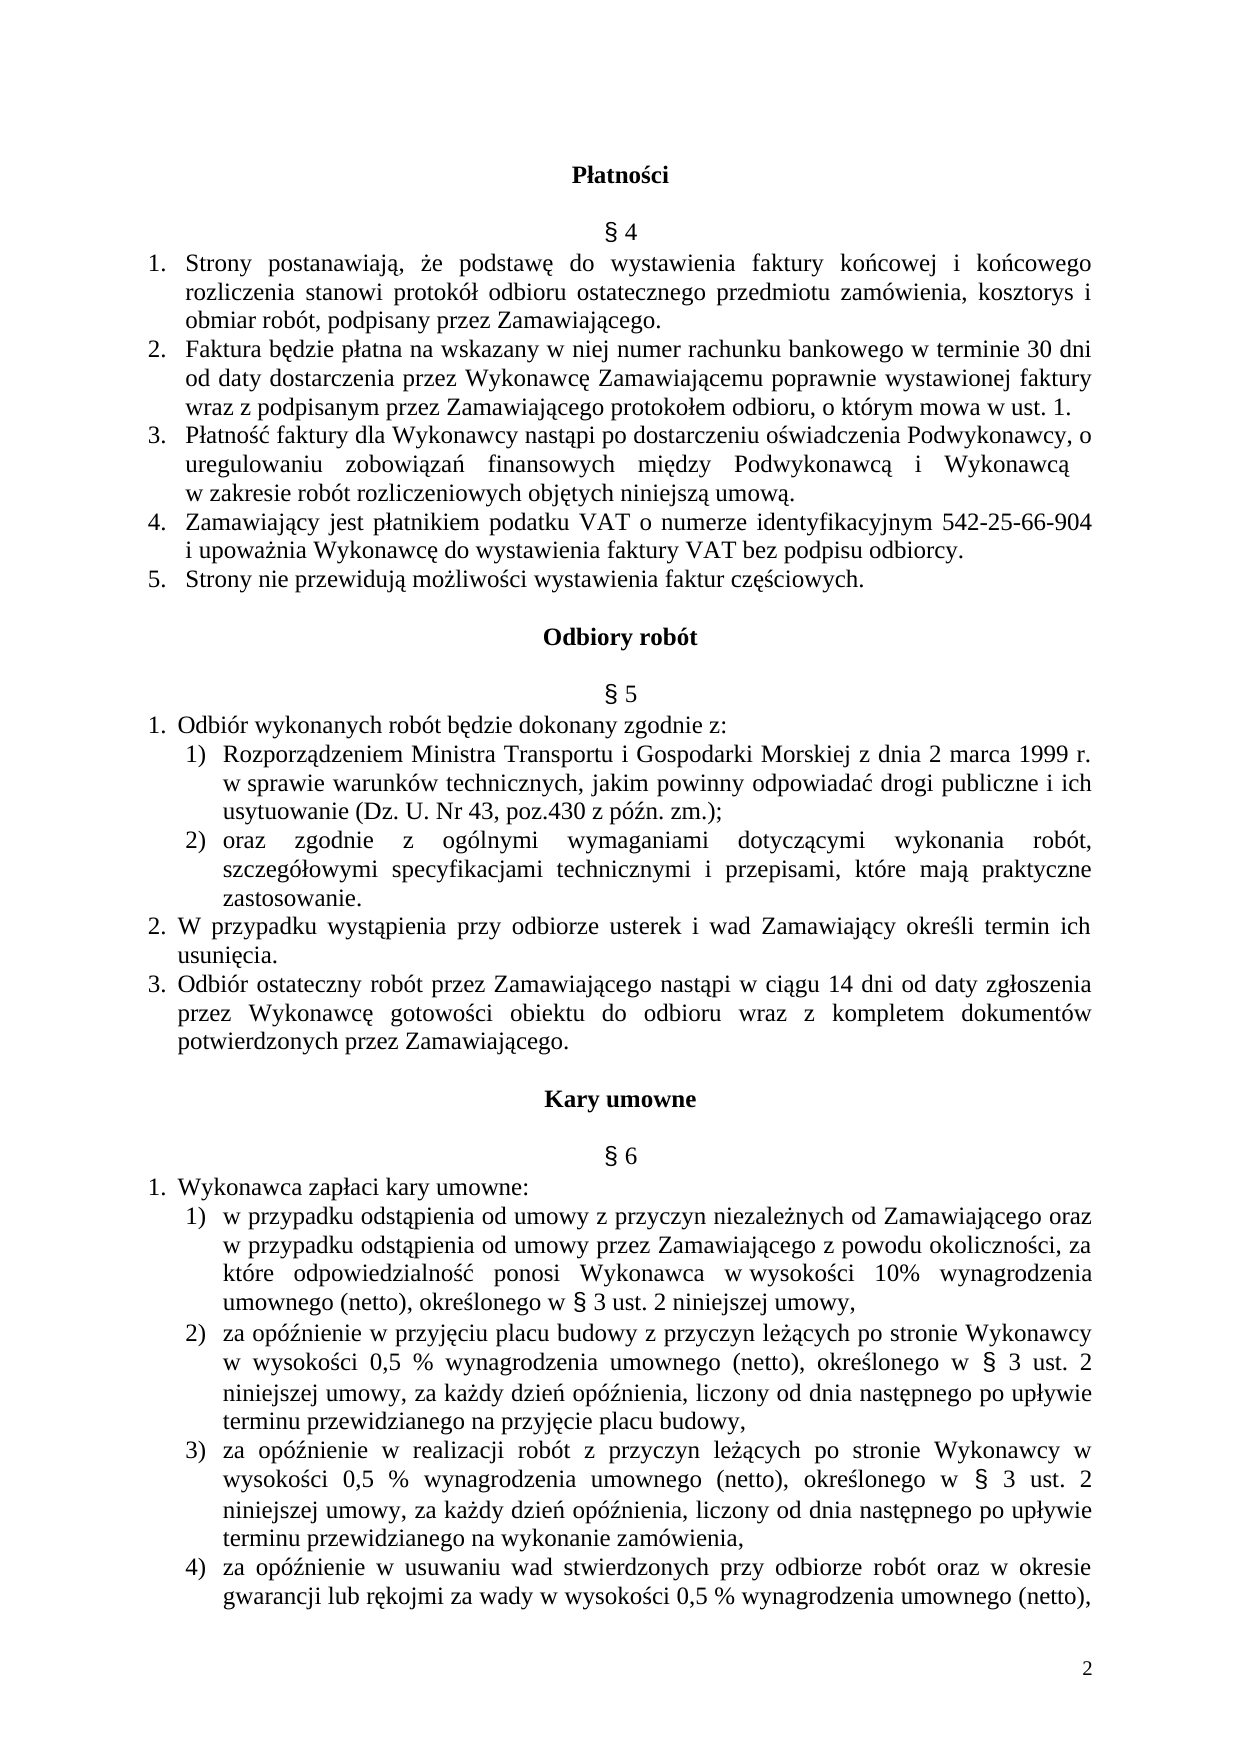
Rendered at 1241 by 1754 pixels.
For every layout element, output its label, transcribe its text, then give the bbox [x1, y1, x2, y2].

text Płatności [148, 160, 1092, 188]
list w przypadku odstąpienia od umowy z przyczyn niezależnych od Zamawiającego oraz w przypadku odstąpienia od umowy przez Zamawiającego z powodu okoliczności, za które odpowiedzialność ponosi Wykonawca w wysokości 10% wynagrodzenia umownego (netto), określonego w 3 ust. 2 niniejszej umowy, [185, 1201, 1092, 1318]
text Kary umowne [148, 1084, 1092, 1113]
list Wykonawca zapłaci kary umowne: [148, 1172, 1092, 1201]
list Płatność faktury dla Wykonawcy nastąpi po dostarczeniu oświadczenia Podwykonawcy, o uregulowaniu zobowiązań finansowych między Podwykonawcą i Wykonawcą w zakresie robót rozliczeniowych objętych niniejszą umową. [148, 421, 1092, 507]
list Rozporządzeniem Ministra Transportu i Gospodarki Morskiej z dnia 2 marca 1999 r. w sprawie warunków technicznych, jakim powinny odpowiadać drogi publiczne i ich usytuowanie (Dz. U. Nr 43, poz.430 z późn. zm.); [185, 739, 1092, 825]
list Strony postanawiają, że podstawę do wystawienia faktury końcowej i końcowego rozliczenia stanowi protokół odbioru ostatecznego przedmiotu zamówienia, kosztorys i obmiar robót, podpisany przez Zamawiającego. [148, 248, 1092, 334]
list W przypadku wystąpienia przy odbiorze usterek i wad Zamawiający określi termin ich usunięcia. [148, 911, 1092, 969]
text 4 [148, 217, 1092, 248]
list Faktura będzie płatna na wskazany w niej numer rachunku bankowego w terminie 30 dni od daty dostarczenia przez Wykonawcę Zamawiającemu poprawnie wystawionej faktury wraz z podpisanym przez Zamawiającego protokołem odbioru, o którym mowa w ust. 1. [148, 334, 1092, 421]
list za opóźnienie w realizacji robót z przyczyn leżących po stronie Wykonawcy w wysokości 0,5 % wynagrodzenia umownego (netto), określonego w 3 ust. 2 niniejszej umowy, za każdy dzień opóźnienia, liczony od dnia następnego po upływie terminu przewidzianego na wykonanie zamówienia, [185, 1435, 1092, 1552]
list Strony nie przewidują możliwości wystawienia faktur częściowych. [148, 564, 1092, 593]
list Odbiór wykonanych robót będzie dokonany zgodnie z: [148, 710, 1092, 739]
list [185, 1552, 1092, 1610]
text 6 [148, 1141, 1092, 1172]
text Odbiory robót [148, 622, 1092, 651]
list oraz zgodnie z ogólnymi wymaganiami dotyczącymi wykonania robót, szczegółowymi specyfikacjami technicznymi i przepisami, które mają praktyczne zastosowanie. [185, 825, 1092, 911]
list Zamawiający jest płatnikiem podatku VAT o numerze identyfikacyjnym 542-25-66-904 i upoważnia Wykonawcę do wystawienia faktury VAT bez podpisu odbiorcy. [148, 507, 1092, 564]
list za opóźnienie w przyjęciu placu budowy z przyczyn leżących po stronie Wykonawcy w wysokości 0,5 % wynagrodzenia umownego (netto), określonego w 3 ust. 2 niniejszej umowy, za każdy dzień opóźnienia, liczony od dnia następnego po upływie terminu przewidzianego na przyjęcie placu budowy, [185, 1318, 1092, 1435]
text 5 [148, 679, 1092, 710]
list Odbiór ostateczny robót przez Zamawiającego nastąpi w ciągu 14 dni od daty zgłoszenia przez Wykonawcę gotowości obiektu do odbioru wraz z kompletem dokumentów potwierdzonych przez Zamawiającego. [148, 969, 1092, 1055]
